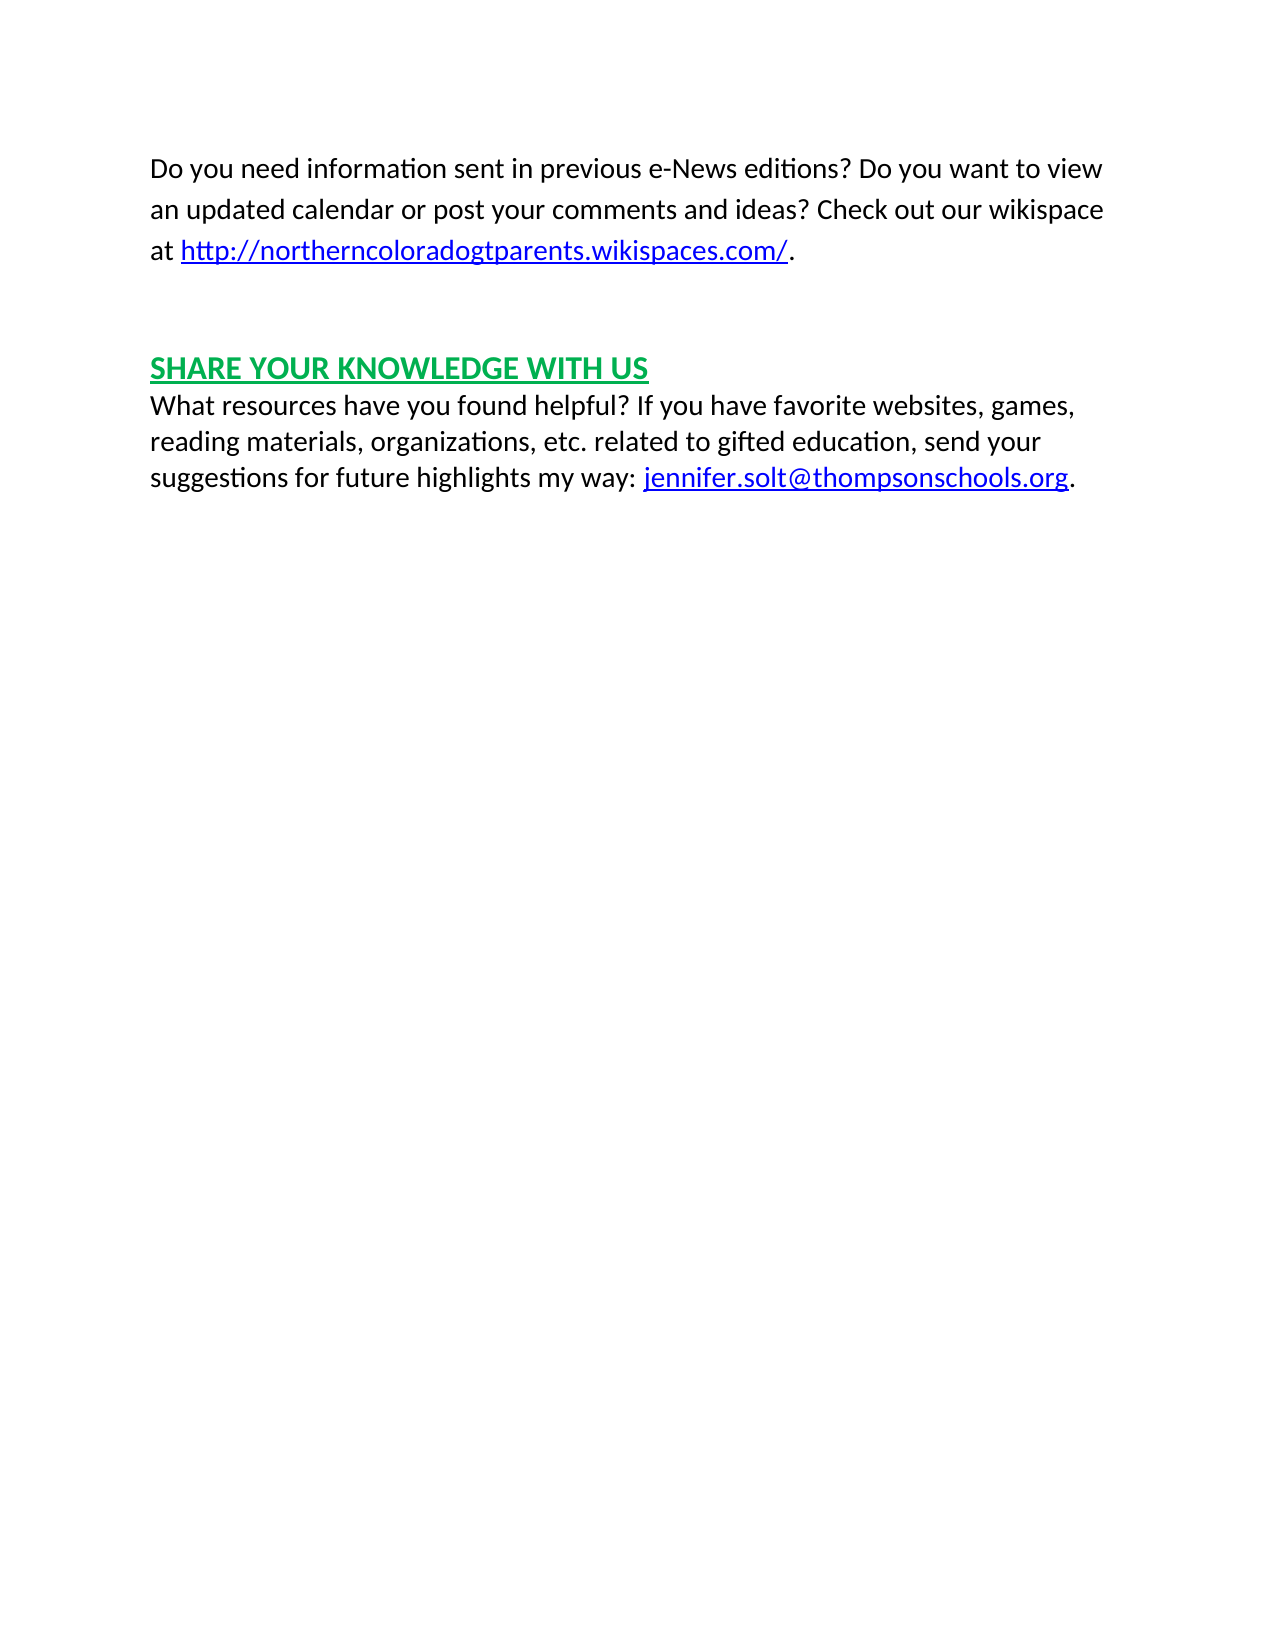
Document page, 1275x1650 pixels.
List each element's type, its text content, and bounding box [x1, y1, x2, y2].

text SHARE YOUR KNOWLEDGE WITH US [150, 347, 1125, 387]
text What resources have you found helpful? If you have favorite websites, games, reading materials, organizations, etc. related to gifted education, send your suggestions for future highlights my way: jennifer.solt@thompsonschools.org. [150, 387, 1125, 494]
text Do you need information sent in previous e-News editions? Do you want to view an updated calendar or post your comments and ideas? Check out our wikispace at http://northerncoloradogtparents.wikispaces.com/. [150, 150, 1125, 267]
